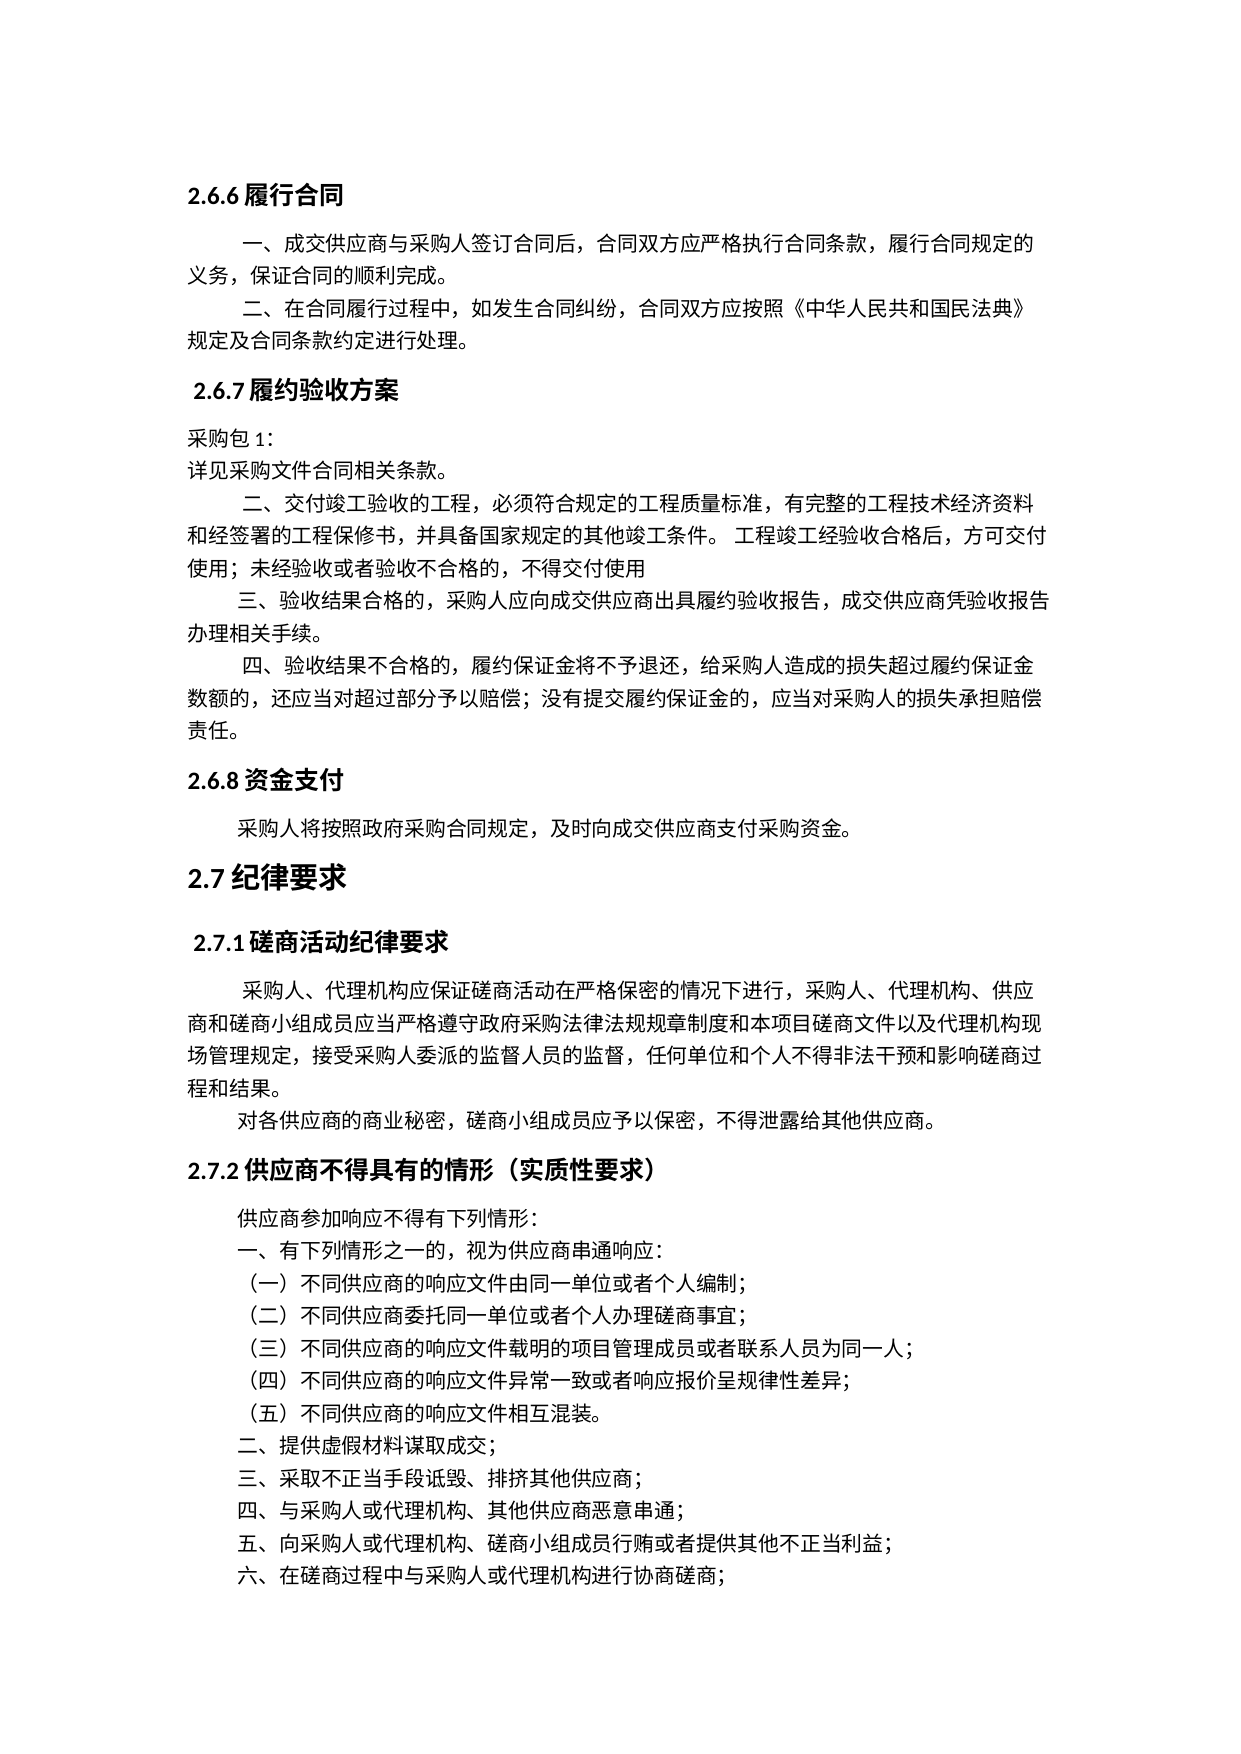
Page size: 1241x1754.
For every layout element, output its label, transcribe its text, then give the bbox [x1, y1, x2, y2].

text 2.6.6履行合同 [187, 162, 1053, 227]
text （一）不同供应商的响应文件由同一单位或者个人编制； [187, 1267, 1053, 1299]
text 二、提供虚假材料谋取成交； [187, 1429, 1053, 1462]
text 采购包1： [187, 422, 1053, 454]
text 采购人将按照政府采购合同规定，及时向成交供应商支付采购资金。 [187, 812, 1053, 844]
text 2.7纪律要求 [187, 844, 1053, 909]
text 四、验收结果不合格的，履约保证金将不予退还，给采购人造成的损失超过履约保证金数额的，还应当对超过部分予以赔偿；没有提交履约保证金的，应当对采购人的损失承担赔偿责任。 [187, 649, 1053, 747]
text 一、成交供应商与采购人签订合同后，合同双方应严格执行合同条款，履行合同规定的义务，保证合同的顺利完成。 [187, 227, 1053, 292]
text 五、向采购人或代理机构、磋商小组成员行贿或者提供其他不正当利益； [187, 1527, 1053, 1559]
text 三、采取不正当手段诋毁、排挤其他供应商； [187, 1462, 1053, 1494]
text 四、与采购人或代理机构、其他供应商恶意串通； [187, 1494, 1053, 1527]
text 详见采购文件合同相关条款。 [187, 454, 1053, 487]
text 2.6.7履约验收方案 [187, 357, 1053, 422]
text （三）不同供应商的响应文件载明的项目管理成员或者联系人员为同一人； [187, 1332, 1053, 1364]
text 三、验收结果合格的，采购人应向成交供应商出具履约验收报告，成交供应商凭验收报告办理相关手续。 [187, 584, 1053, 649]
text （五）不同供应商的响应文件相互混装。 [187, 1397, 1053, 1429]
text 2.6.8资金支付 [187, 747, 1053, 812]
text 2.7.1磋商活动纪律要求 [187, 909, 1053, 974]
text 二、交付竣工验收的工程，必须符合规定的工程质量标准，有完整的工程技术经济资料和经签署的工程保修书，并具备国家规定的其他竣工条件。 工程竣工经验收合格后，方可交付使用；未经验收或者验收不合格的，不得交付使用 [187, 487, 1053, 584]
text （二）不同供应商委托同一单位或者个人办理磋商事宜； [187, 1299, 1053, 1332]
text 采购人、代理机构应保证磋商活动在严格保密的情况下进行，采购人、代理机构、供应商和磋商小组成员应当严格遵守政府采购法律法规规章制度和本项目磋商文件以及代理机构现场管理规定，接受采购人委派的监督人员的监督，任何单位和个人不得非法干预和影响磋商过程和结果。 [187, 974, 1053, 1104]
text 二、在合同履行过程中，如发生合同纠纷，合同双方应按照《中华人民共和国民法典》规定及合同条款约定进行处理。 [187, 292, 1053, 357]
text 2.7.2供应商不得具有的情形（实质性要求） [187, 1137, 1053, 1202]
text （四）不同供应商的响应文件异常一致或者响应报价呈规律性差异； [187, 1364, 1053, 1397]
text 六、在磋商过程中与采购人或代理机构进行协商磋商； [187, 1559, 1053, 1592]
text 供应商参加响应不得有下列情形： [187, 1202, 1053, 1234]
text 对各供应商的商业秘密，磋商小组成员应予以保密，不得泄露给其他供应商。 [187, 1104, 1053, 1137]
text 一、有下列情形之一的，视为供应商串通响应： [187, 1234, 1053, 1267]
